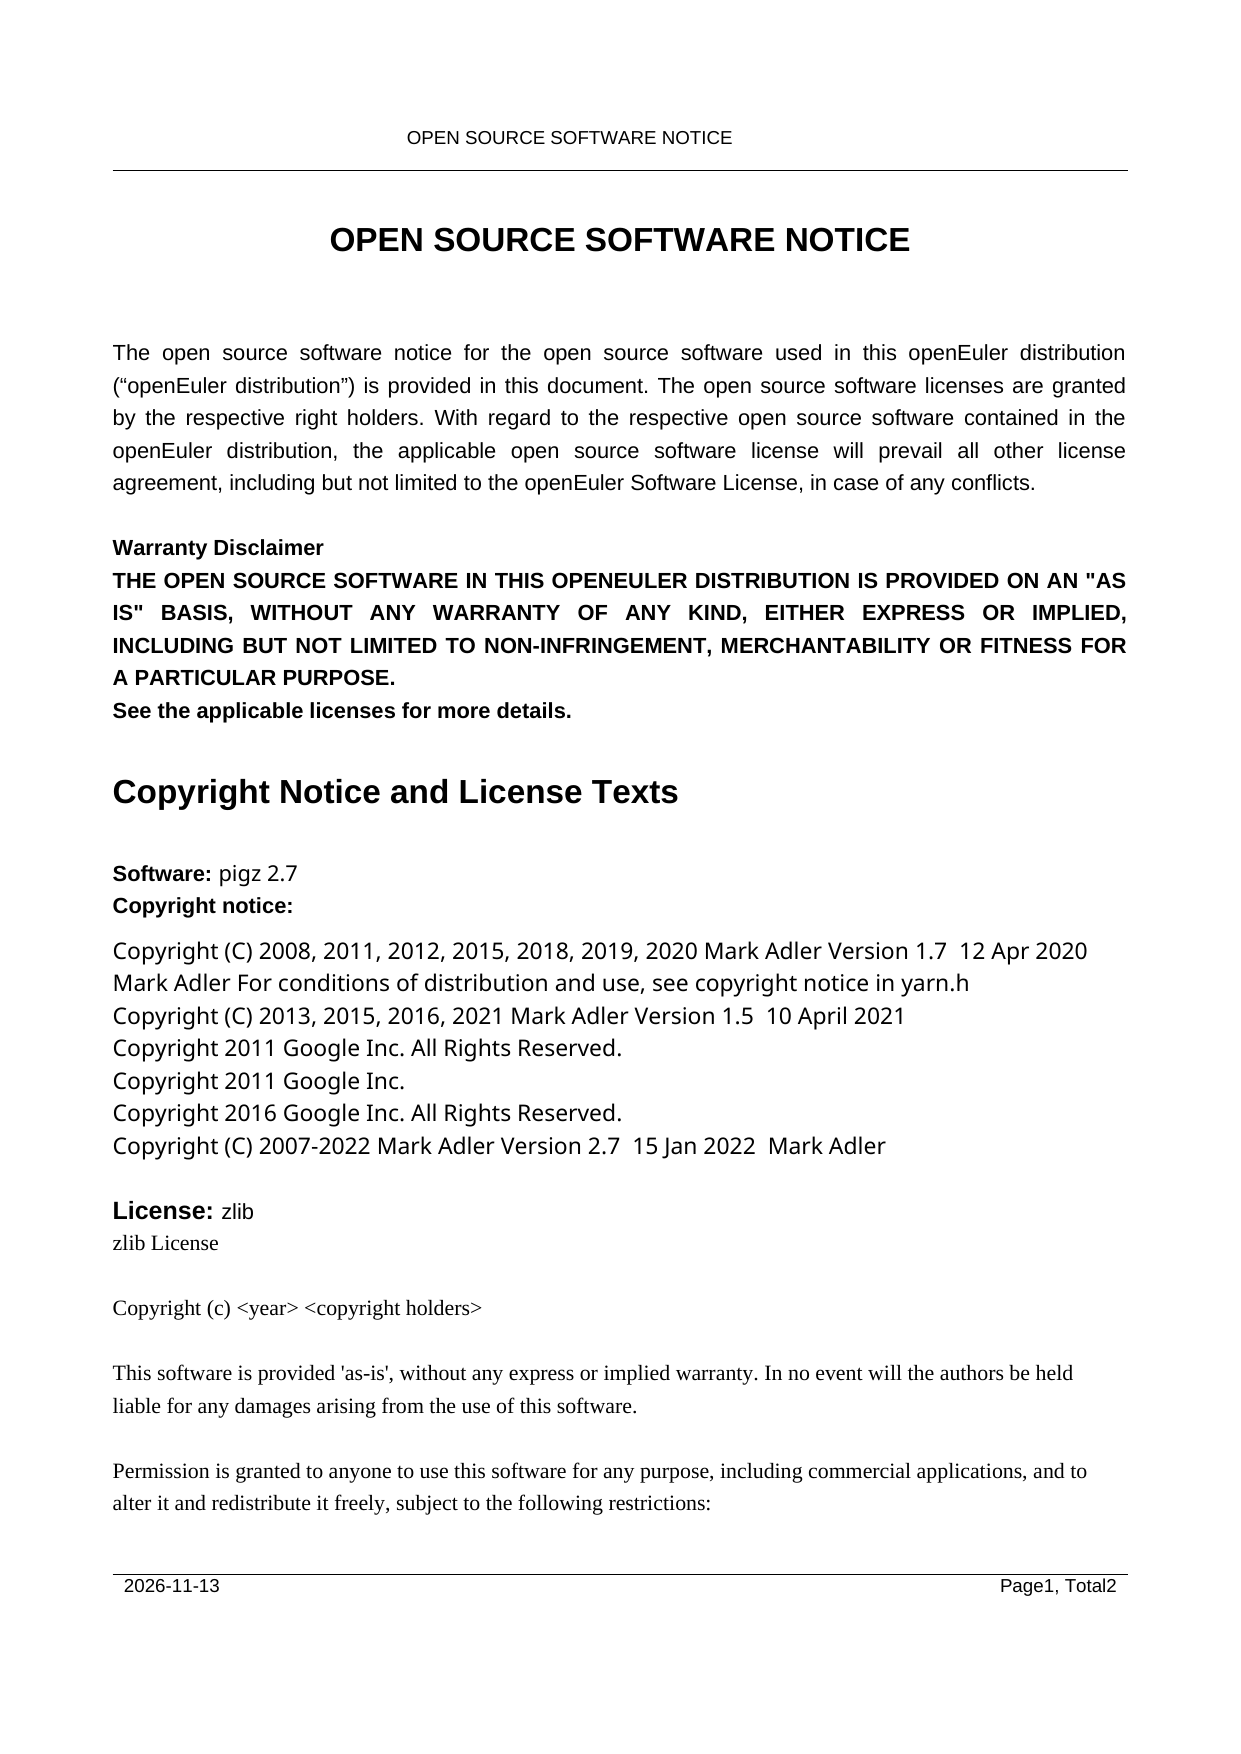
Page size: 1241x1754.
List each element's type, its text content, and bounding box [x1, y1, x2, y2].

text Warranty Disclaimer [112, 531, 1128, 564]
text Copyright (C) 2008, 2011, 2012, 2015, 2018, 2019, 2020 Mark Adler Version 1.7 12 Apr 2020 Mark Adler For conditions of distribution and use, see copyright notice in yarn.h Copyright (C) 2013, 2015, 2016, 2021 Mark Adler Version 1.5 10 April 2021 Copyright 2011 Google Inc. All Rights Reserved. Copyright 2011 Google Inc. Copyright 2016 Google Inc. All Rights Reserved. Copyright (C) 2007-2022 Mark Adler Version 2.7 15 Jan 2022 Mark Adler [112, 934, 1128, 1194]
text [112, 1226, 1128, 1519]
text The open source software notice for the open source software used in this openEuler distribution (“openEuler distribution”) is provided in this document. The open source software licenses are granted by the respective right holders. With regard to the respective open source software contained in the openEuler distribution, the applicable open source software license will prevail all other license agreement, including but not limited to the openEuler Software License, in case of any conflicts. [112, 336, 1128, 499]
text THE OPEN SOURCE SOFTWARE IN THIS OPENEULER DISTRIBUTION IS PROVIDED ON AN "AS IS" BASIS, WITHOUT ANY WARRANTY OF ANY KIND, EITHER EXPRESS OR IMPLIED, INCLUDING BUT NOT LIMITED TO NON-INFRINGEMENT, MERCHANTABILITY OR FITNESS FOR A PARTICULAR PURPOSE. See the applicable licenses for more details. [112, 564, 1128, 726]
text OPEN SOURCE SOFTWARE NOTICE [112, 206, 1128, 271]
text Copyright Notice and License Texts [112, 759, 1128, 824]
text License: zlib [112, 1194, 1128, 1226]
title Software: pigz 2.7 [112, 856, 1128, 889]
text Copyright notice: [112, 889, 1128, 921]
